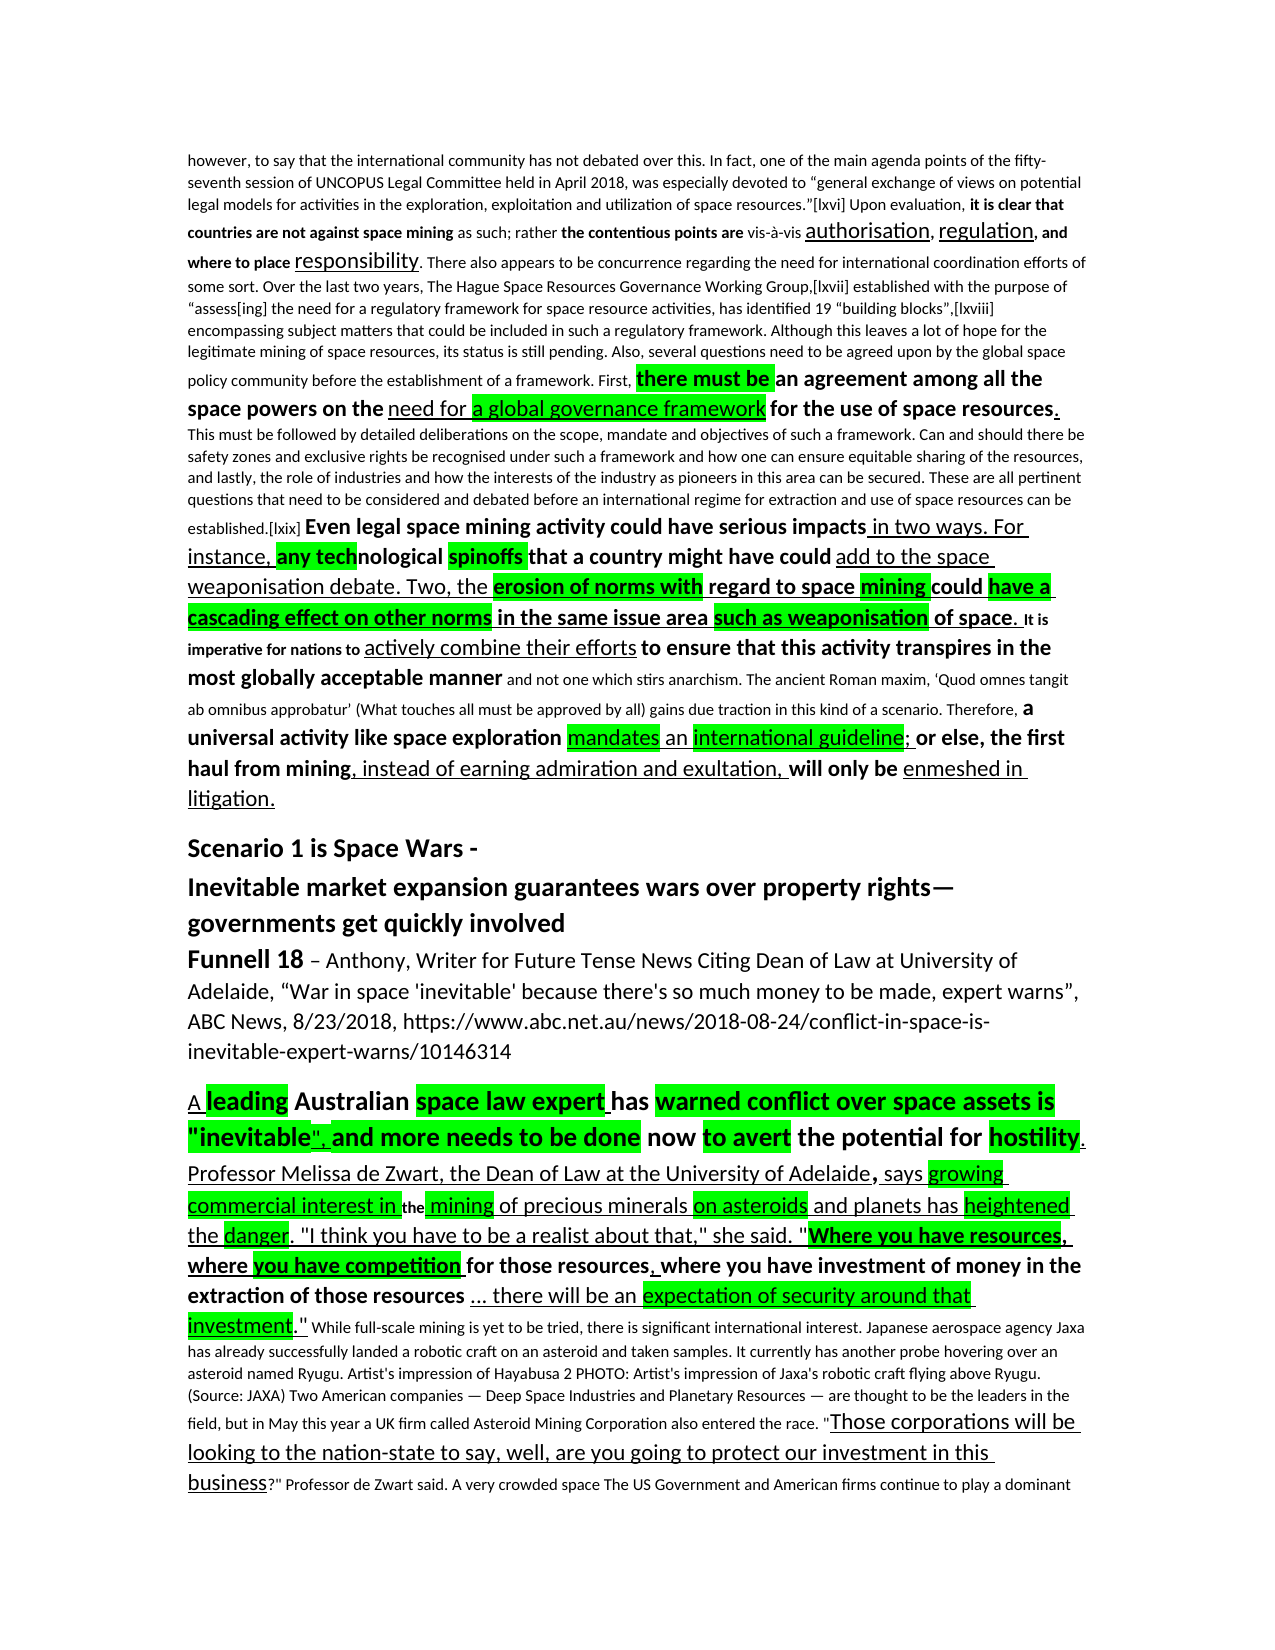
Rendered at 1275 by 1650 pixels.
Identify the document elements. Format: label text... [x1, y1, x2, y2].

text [187, 1084, 1087, 1496]
subtitle Scenario 1 is Space Wars - [187, 831, 1087, 864]
subtitle Inevitable market expansion guarantees wars over property rights—governments get quickly involved [187, 871, 1087, 939]
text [187, 150, 1087, 812]
text Funnell 18 – Anthony, Writer for Future Tense News Citing Dean of Law at University of Adelaide, “War in space 'inevitable' because there's so much money to be made, expert warns”, ABC News, 8/23/2018, https://www.abc.net.au/news/2018-08-24/conflict-in-space-is-inevitable-expert-warns/10146314 [187, 942, 1087, 1066]
